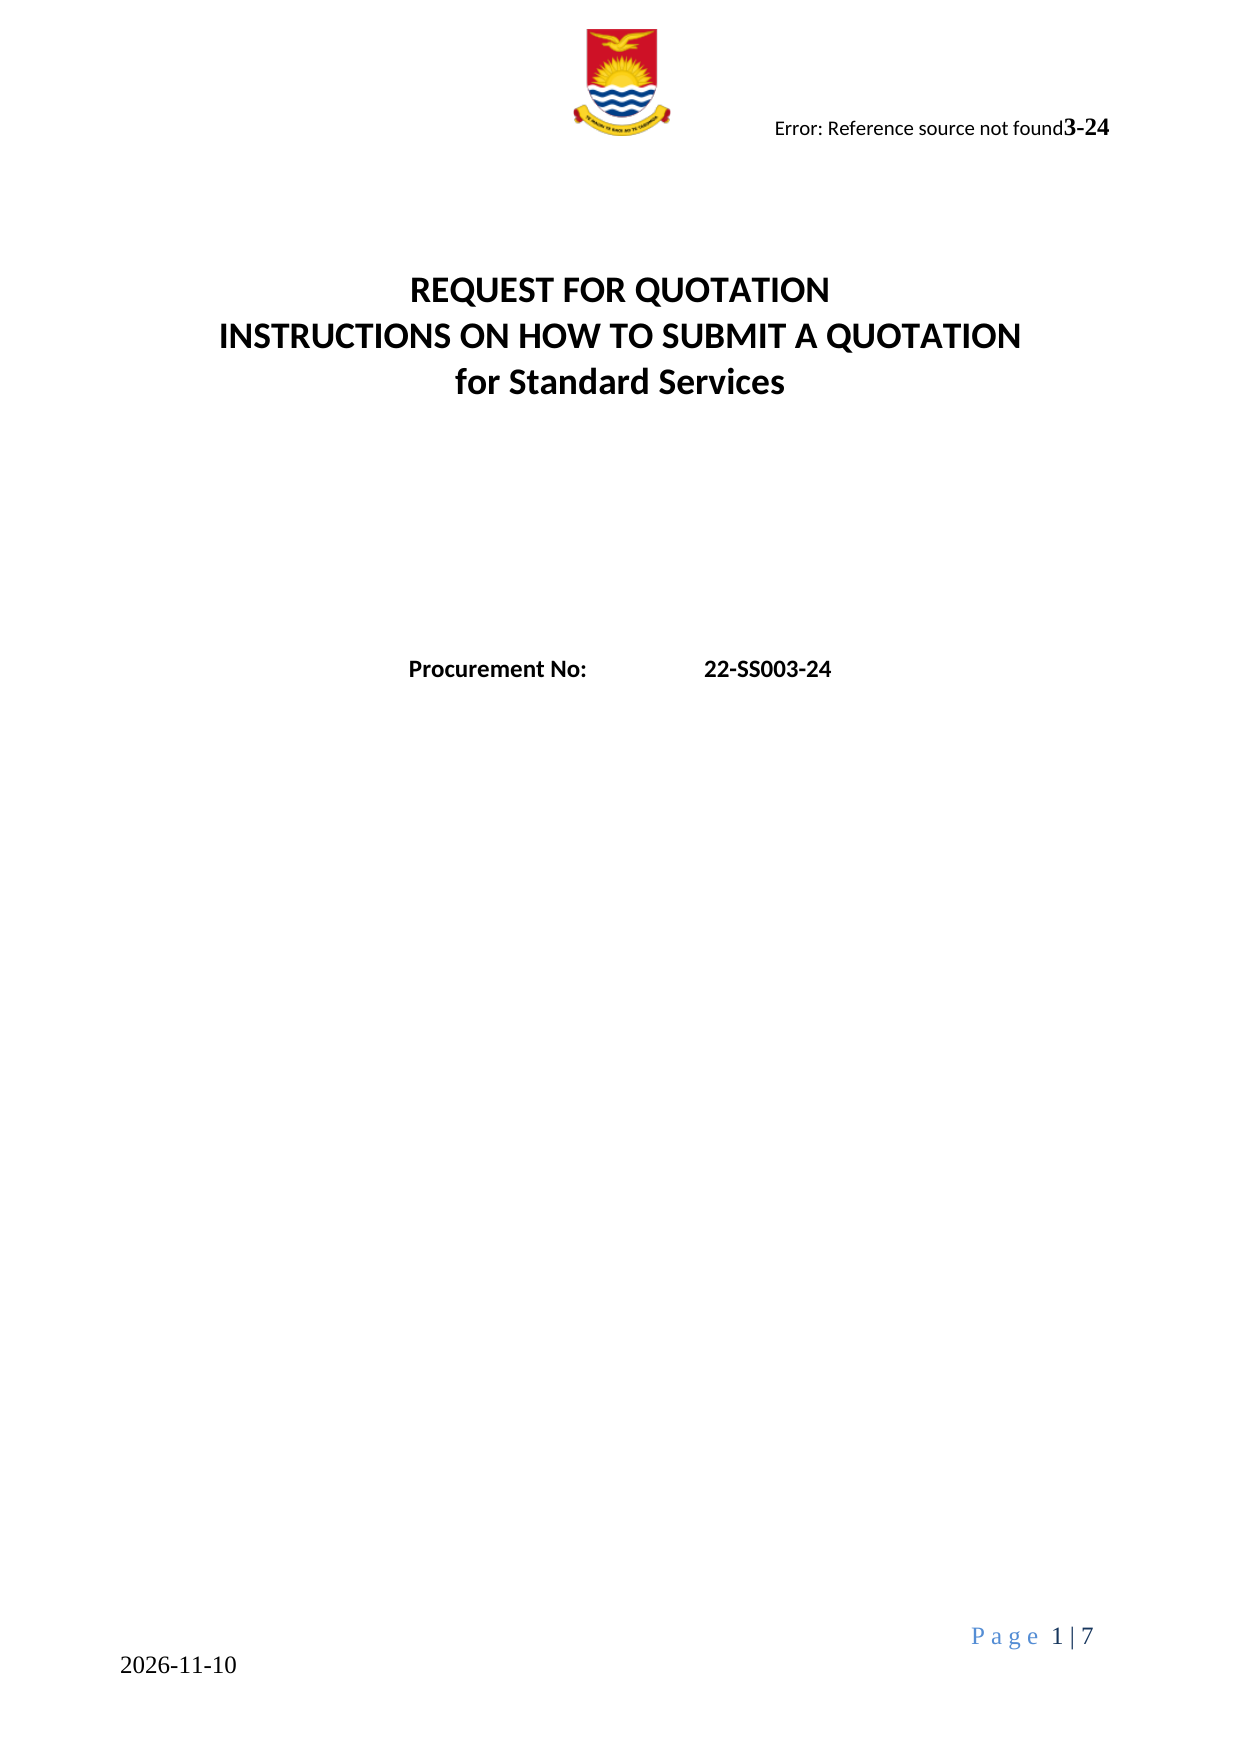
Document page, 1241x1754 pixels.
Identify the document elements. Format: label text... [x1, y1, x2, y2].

text REQUEST FOR QUOTATION INSTRUCTIONS ON HOW TO SUBMIT A QUOTATION for Standard Services [120, 266, 1120, 403]
text Procurement No: 22-SS003-24 [120, 653, 1120, 684]
picture [573, 29, 671, 136]
